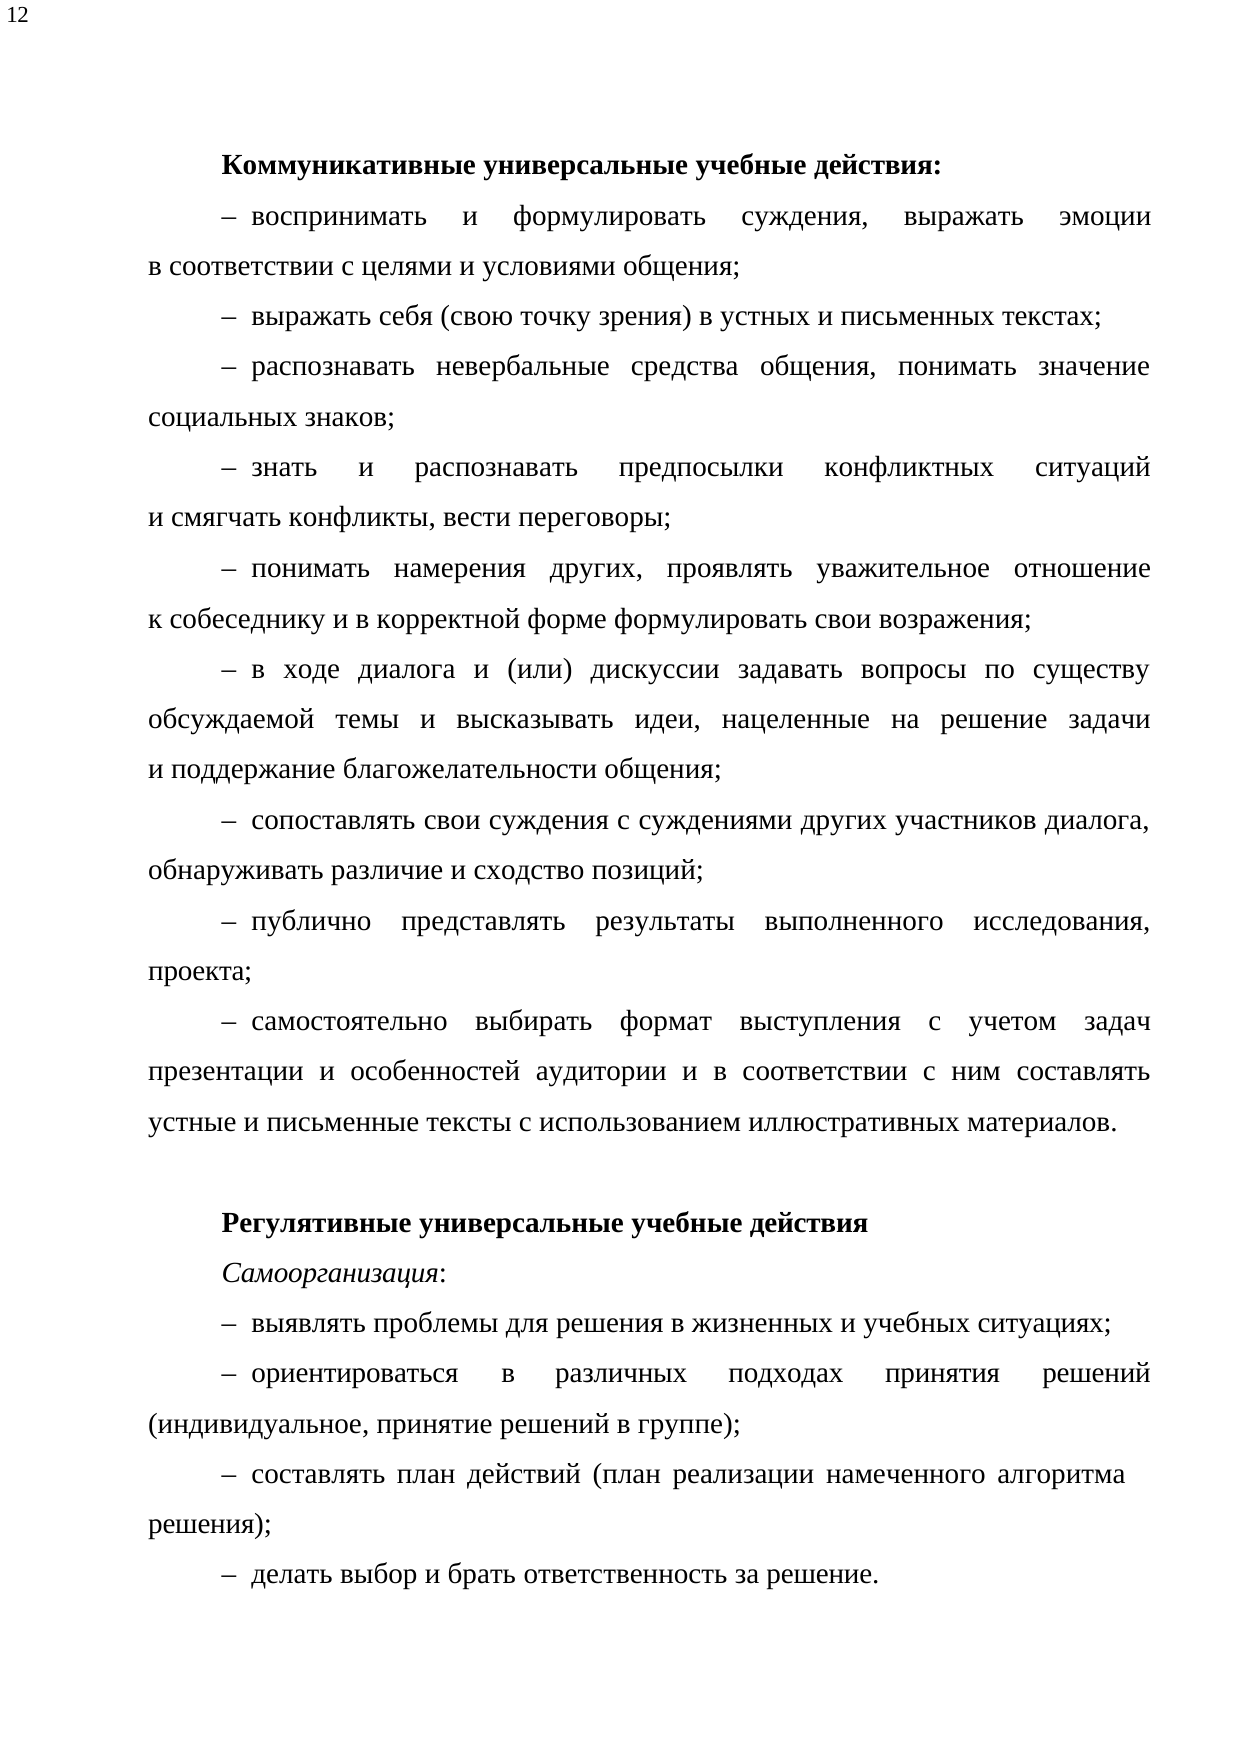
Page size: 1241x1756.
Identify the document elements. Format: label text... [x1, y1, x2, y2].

list в ходе диалога и (или) дискуссии задавать вопросы по существу обсуждаемой темы и высказывать идеи, нацеленные на решение задачи и поддержание благожелательности общения; [148, 651, 1151, 785]
text Самоорганизация: [221, 1255, 1167, 1288]
subtitle Регулятивные универсальные учебные действия [221, 1205, 1167, 1238]
list сопоставлять свои суждения с суждениями других участников диалога, обнаруживать различие и сходство позиций; [148, 802, 1150, 886]
list знать и распознавать предпосылки конфликтных ситуаций и смягчать конфликты, вести переговоры; [148, 449, 1150, 533]
list ориентироваться в различных подходах принятия решений (индивидуальное, принятие решений в группе); [148, 1356, 1151, 1439]
subtitle Коммуникативные универсальные учебные действия: [221, 147, 1167, 181]
list выражать себя (свою точку зрения) в устных и письменных текстах; [221, 298, 1167, 332]
list воспринимать и формулировать суждения, выражать эмоции в соответствии с целями и условиями общения; [148, 198, 1151, 282]
list делать выбор и брать ответственность за решение. [221, 1557, 1167, 1590]
list распознавать невербальные средства общения, понимать значение социальных знаков; [148, 348, 1151, 432]
list публично представлять результаты выполненного исследования, проекта; [148, 903, 1151, 986]
list выявлять проблемы для решения в жизненных и учебных ситуациях; [221, 1305, 1167, 1339]
list понимать намерения других, проявлять уважительное отношение к собеседнику и в корректной форме формулировать свои возражения; [148, 550, 1151, 634]
list самостоятельно выбирать формат выступления с учетом задач презентации и особенностей аудитории и в соответствии с ним составлять устные и письменные тексты с использованием иллюстративных материалов. [148, 1003, 1151, 1137]
list составлять план действий (план реализации намеченного алгоритма решения); [148, 1456, 1151, 1540]
